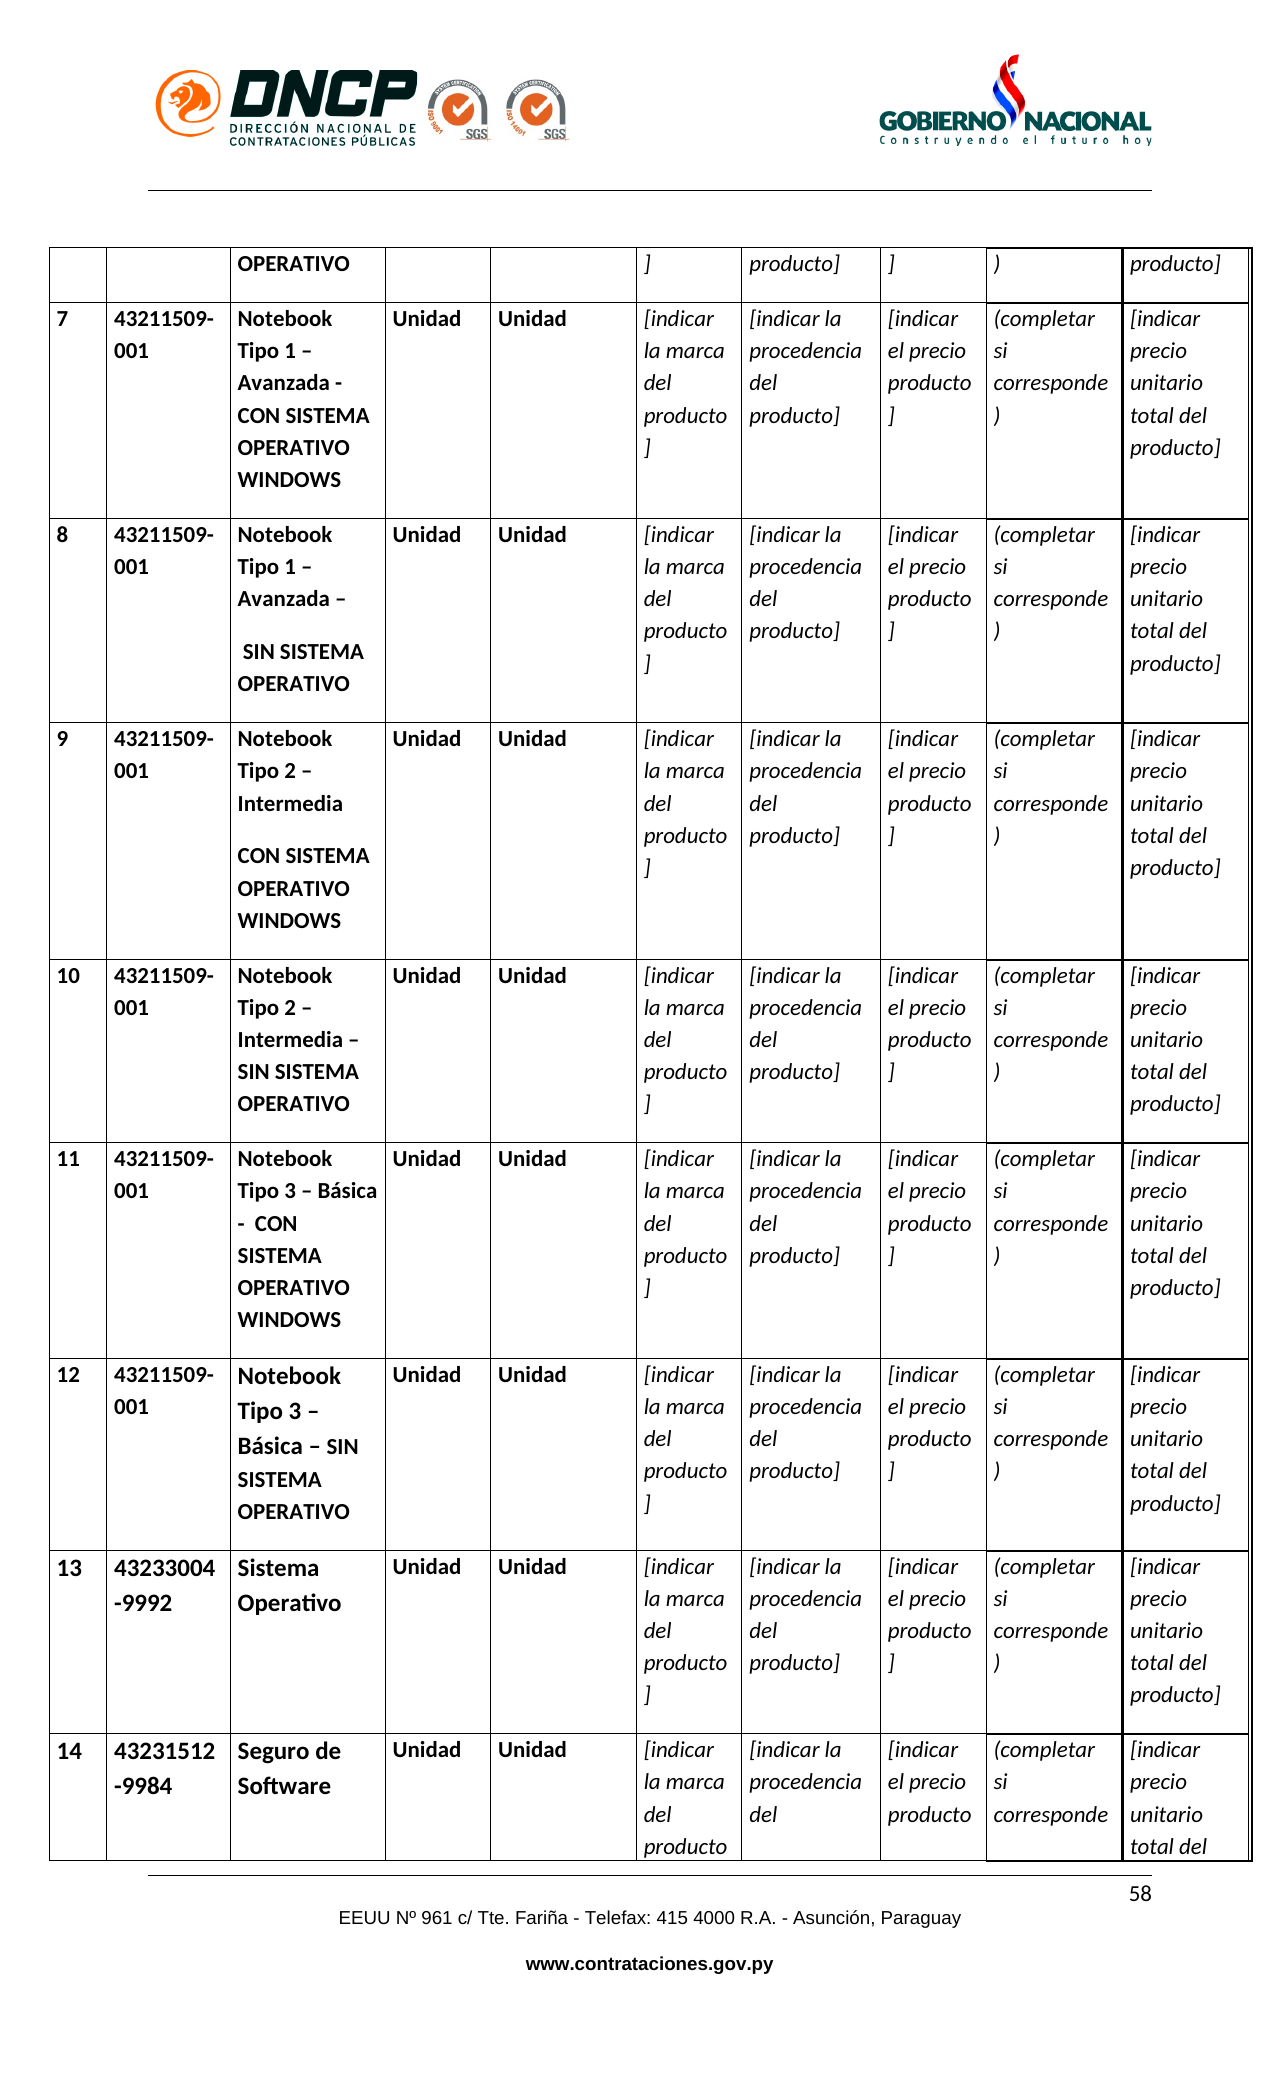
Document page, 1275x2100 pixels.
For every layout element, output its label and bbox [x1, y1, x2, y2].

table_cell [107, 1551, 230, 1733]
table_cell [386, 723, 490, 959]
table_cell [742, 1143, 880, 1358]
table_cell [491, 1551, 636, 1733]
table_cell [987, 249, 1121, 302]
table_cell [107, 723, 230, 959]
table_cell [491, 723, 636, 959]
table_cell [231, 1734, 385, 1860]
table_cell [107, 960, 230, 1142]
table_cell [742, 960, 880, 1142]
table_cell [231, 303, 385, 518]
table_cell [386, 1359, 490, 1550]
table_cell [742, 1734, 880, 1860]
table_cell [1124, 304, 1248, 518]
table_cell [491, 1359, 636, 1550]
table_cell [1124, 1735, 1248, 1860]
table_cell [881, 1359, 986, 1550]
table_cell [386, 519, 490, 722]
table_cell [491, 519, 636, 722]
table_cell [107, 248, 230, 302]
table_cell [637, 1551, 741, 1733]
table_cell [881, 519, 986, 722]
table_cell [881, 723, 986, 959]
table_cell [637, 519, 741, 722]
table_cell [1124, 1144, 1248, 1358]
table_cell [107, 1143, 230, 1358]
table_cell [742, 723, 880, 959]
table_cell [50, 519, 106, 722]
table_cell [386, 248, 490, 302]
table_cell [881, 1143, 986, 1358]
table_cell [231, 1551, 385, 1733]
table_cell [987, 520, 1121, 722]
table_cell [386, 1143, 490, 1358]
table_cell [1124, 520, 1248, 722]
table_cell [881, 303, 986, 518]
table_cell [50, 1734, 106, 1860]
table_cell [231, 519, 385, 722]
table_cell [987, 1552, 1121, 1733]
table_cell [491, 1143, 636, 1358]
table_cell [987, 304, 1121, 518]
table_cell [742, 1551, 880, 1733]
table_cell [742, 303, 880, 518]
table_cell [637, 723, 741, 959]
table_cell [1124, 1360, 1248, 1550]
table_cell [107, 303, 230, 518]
picture [879, 54, 1152, 146]
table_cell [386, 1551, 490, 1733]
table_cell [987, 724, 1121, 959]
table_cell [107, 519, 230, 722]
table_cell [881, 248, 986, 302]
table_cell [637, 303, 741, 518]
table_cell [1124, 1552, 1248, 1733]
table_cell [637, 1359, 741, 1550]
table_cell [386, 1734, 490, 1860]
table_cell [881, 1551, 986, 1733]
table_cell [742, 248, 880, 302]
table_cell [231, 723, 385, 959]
picture [155, 70, 418, 146]
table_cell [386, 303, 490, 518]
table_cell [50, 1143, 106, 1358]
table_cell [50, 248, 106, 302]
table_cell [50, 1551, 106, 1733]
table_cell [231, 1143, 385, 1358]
picture [423, 75, 573, 146]
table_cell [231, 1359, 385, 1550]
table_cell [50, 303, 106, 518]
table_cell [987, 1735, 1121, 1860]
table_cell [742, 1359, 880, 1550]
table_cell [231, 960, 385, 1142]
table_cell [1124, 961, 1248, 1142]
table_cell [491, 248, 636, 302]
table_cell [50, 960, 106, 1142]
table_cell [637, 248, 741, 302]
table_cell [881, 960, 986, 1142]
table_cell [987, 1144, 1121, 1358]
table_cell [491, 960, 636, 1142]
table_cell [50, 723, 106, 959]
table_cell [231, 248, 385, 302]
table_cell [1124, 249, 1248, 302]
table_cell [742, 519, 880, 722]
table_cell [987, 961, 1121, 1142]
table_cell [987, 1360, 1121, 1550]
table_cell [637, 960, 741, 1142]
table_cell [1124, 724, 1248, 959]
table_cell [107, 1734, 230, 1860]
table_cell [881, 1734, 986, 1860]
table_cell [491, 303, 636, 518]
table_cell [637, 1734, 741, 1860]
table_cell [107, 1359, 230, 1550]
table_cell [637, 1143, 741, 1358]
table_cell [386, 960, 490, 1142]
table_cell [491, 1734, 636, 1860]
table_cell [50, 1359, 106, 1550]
